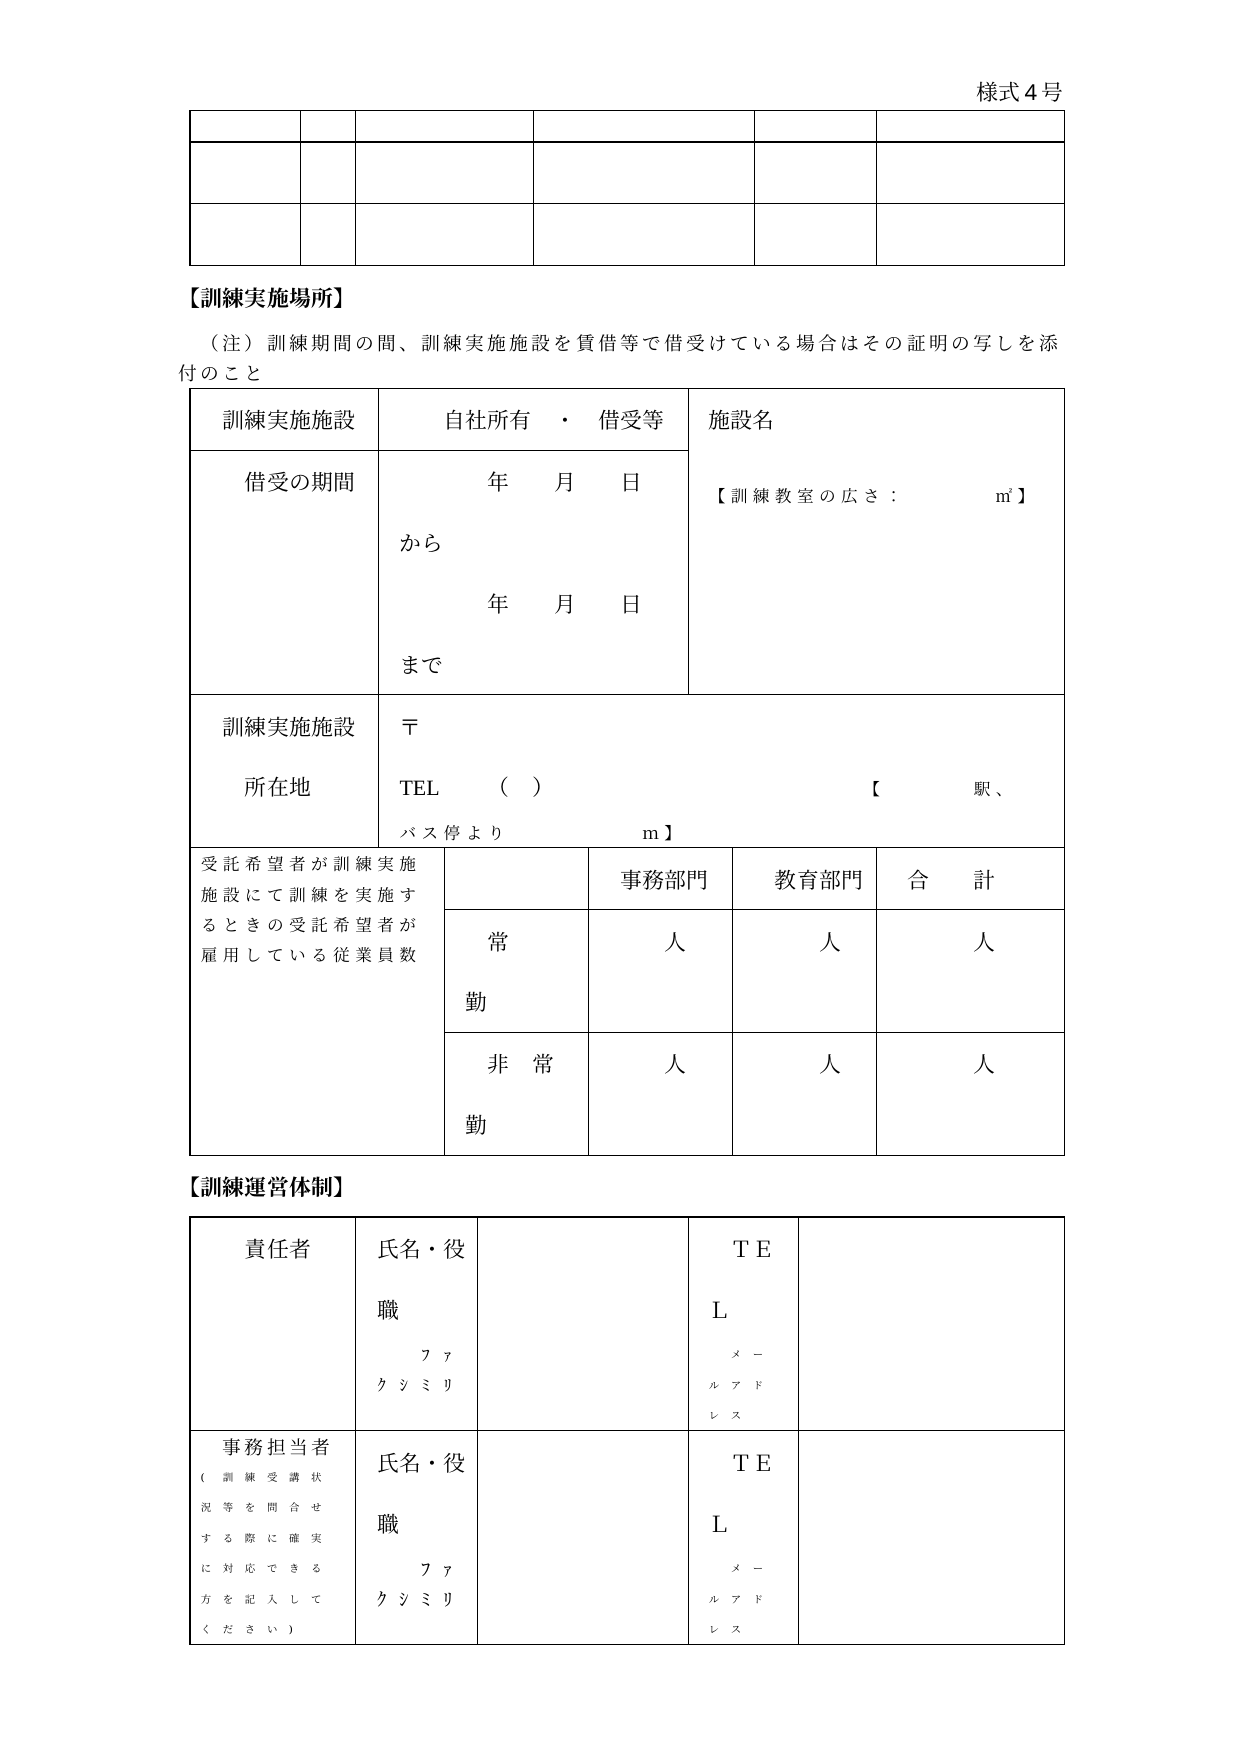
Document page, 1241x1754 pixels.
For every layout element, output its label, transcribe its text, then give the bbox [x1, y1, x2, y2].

table_cell [534, 111, 754, 141]
table_cell [445, 848, 588, 909]
table_cell 人 [877, 910, 1064, 1032]
table_cell [301, 111, 355, 141]
table_cell [191, 143, 300, 203]
table_cell 人 [733, 1033, 876, 1154]
table_cell 訓練実施施設 所在地 [191, 695, 378, 847]
table_header [799, 1218, 1064, 1430]
table_cell 受託希望者が訓練実施施設にて訓練を実施するときの受託希望者が雇用している従業員数 [191, 848, 444, 1154]
table_cell [301, 204, 355, 265]
table_cell ＴＥＬ メールアドレス [689, 1431, 798, 1644]
table_cell [877, 143, 1064, 203]
table_cell 常 勤 [445, 910, 588, 1032]
table_header [478, 1218, 688, 1430]
table_cell 非 常 勤 [445, 1033, 588, 1154]
text （注）訓練期間の間、訓練実施施設を賃借等で借受けている場合はその証明の写しを添付のこと [178, 327, 1062, 388]
table_cell 教育部門 [733, 848, 876, 909]
table_cell [534, 204, 754, 265]
table_cell 人 [733, 910, 876, 1032]
table_cell [755, 143, 876, 203]
table_header 訓練実施施設 [191, 389, 378, 450]
table_header 施設名 【訓練教室の広さ： ㎡】 [689, 389, 1064, 694]
table_header 責任者 [191, 1218, 355, 1430]
table_cell [191, 111, 300, 141]
table_cell 人 [589, 910, 732, 1032]
table_cell [478, 1431, 688, 1644]
table_cell [877, 111, 1064, 141]
text 【訓練実施場所】 [178, 266, 1062, 327]
table_cell [356, 111, 533, 141]
text 【訓練運営体制】 [178, 1156, 1062, 1216]
table_cell 事務部門 [589, 848, 732, 909]
table_cell 人 [877, 1033, 1064, 1154]
table_cell 〒 TEL （ ） 【 駅、 バス停より ｍ】 [379, 695, 1064, 847]
table_cell [301, 143, 355, 203]
table_cell 合 計 [877, 848, 1064, 909]
table_cell [755, 204, 876, 265]
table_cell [191, 1431, 355, 1644]
table_cell [191, 204, 300, 265]
table_header ＴＥＬ メールアドレス [689, 1218, 798, 1430]
table_header 氏名・役職 ﾌｧｸｼﾐﾘ [356, 1218, 477, 1430]
table_cell [755, 111, 876, 141]
table_cell 借受の期間 [191, 451, 378, 694]
table_cell [877, 204, 1064, 265]
table_cell 氏名・役職 ﾌｧｸｼﾐﾘ [356, 1431, 477, 1644]
table_cell [356, 204, 533, 265]
table_cell 人 [589, 1033, 732, 1154]
table_cell [356, 143, 533, 203]
table_cell [534, 143, 754, 203]
table_cell [799, 1431, 1064, 1644]
table_header 自社所有 ・ 借受等 [379, 389, 688, 450]
table_cell 年 月 日 から 年 月 日 まで [379, 451, 688, 694]
